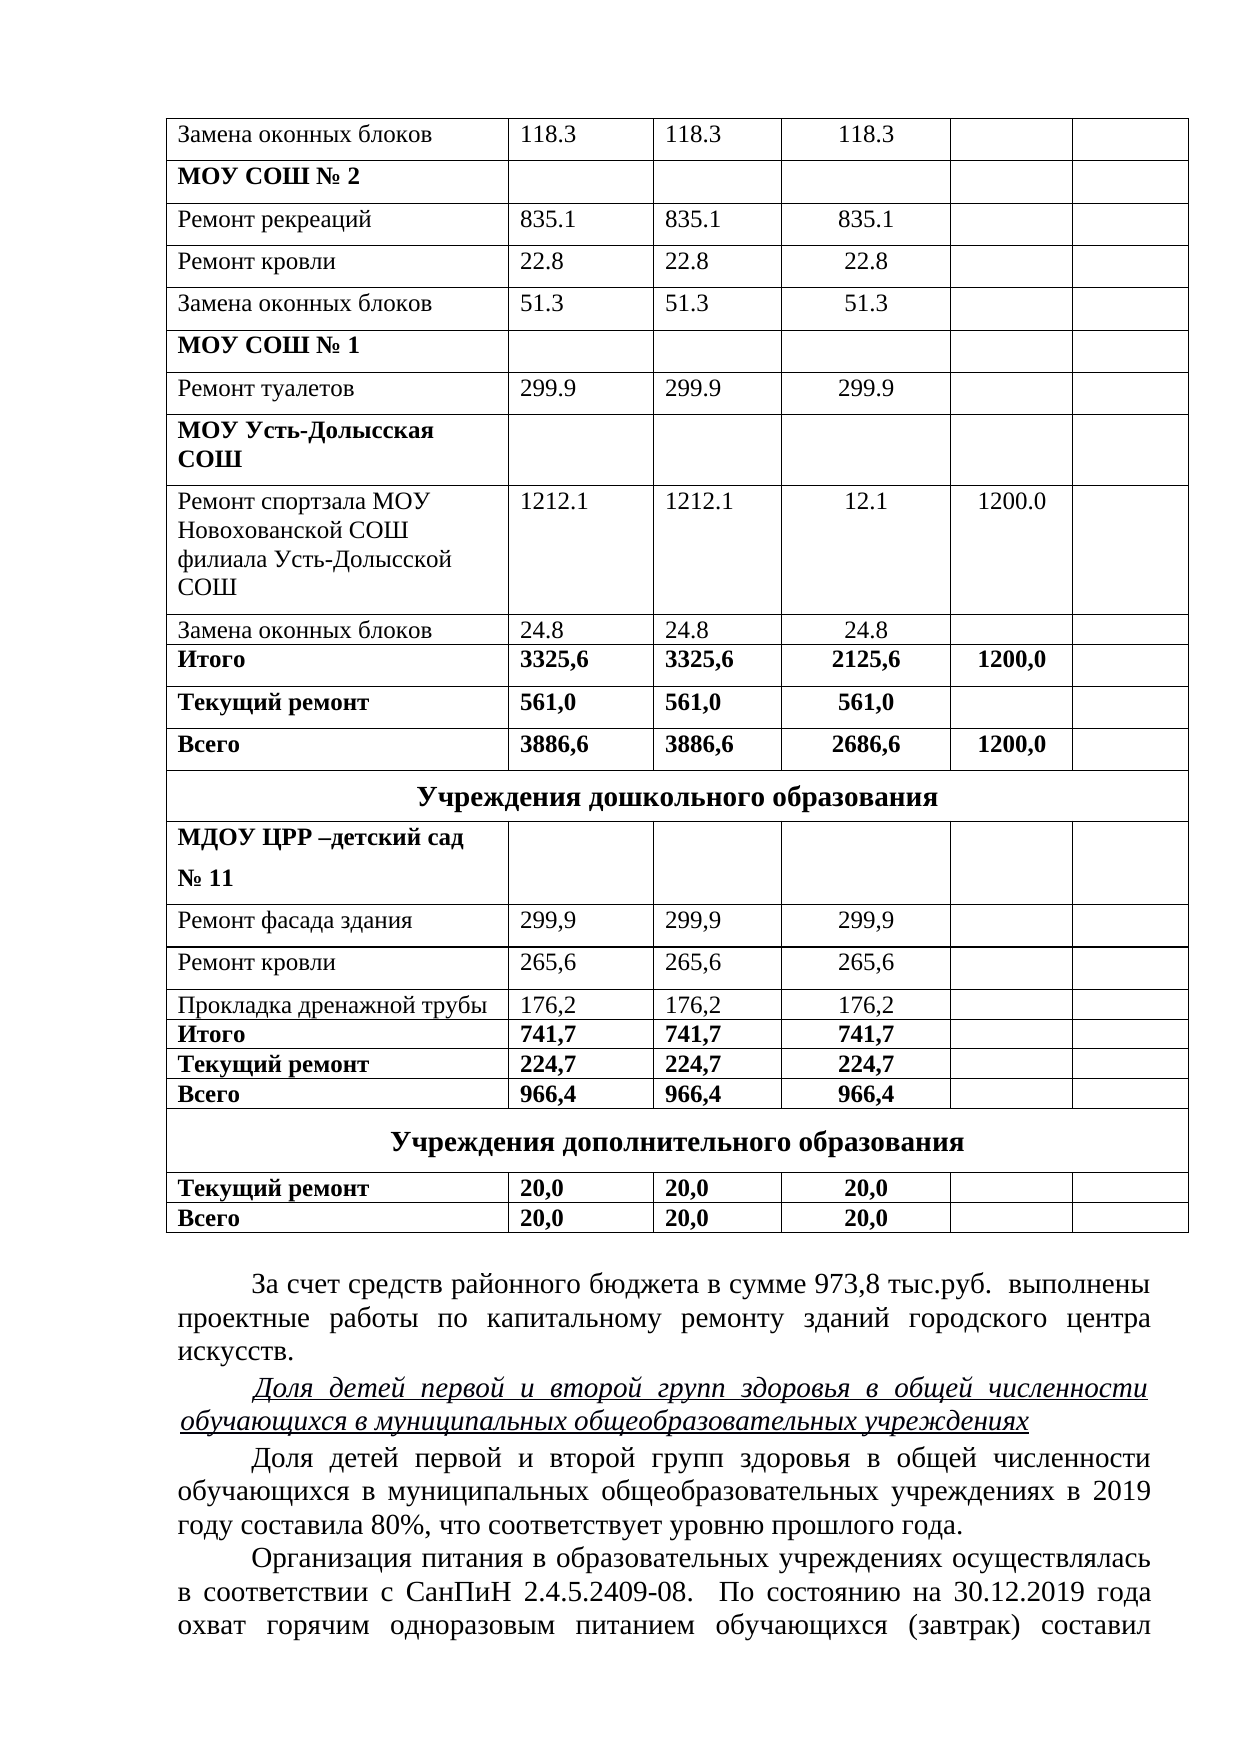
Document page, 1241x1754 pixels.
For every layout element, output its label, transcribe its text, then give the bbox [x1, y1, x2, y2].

table_cell Ремонт кровли [167, 246, 508, 287]
table_cell 265,6 [509, 948, 653, 989]
table_cell 51.3 [509, 288, 653, 329]
table_cell МОУ СОШ № 1 [167, 331, 508, 372]
table_cell 118.3 [509, 119, 653, 160]
table_cell 299,9 [509, 905, 653, 946]
table_cell 51.3 [782, 288, 950, 329]
table_cell [1073, 729, 1188, 770]
table_cell 299.9 [509, 373, 653, 414]
table_cell 118.3 [654, 119, 781, 160]
text Доля детей первой и второй групп здоровья в общей численности обучающихся в муниципальных общеобразовательных учреждениях в 2019 году составила 80%, что соответствует уровню прошлого года. [177, 1440, 1152, 1540]
table_cell [782, 161, 950, 203]
table_cell 176,2 [654, 990, 781, 1018]
table_cell [1073, 373, 1188, 414]
table_cell 561,0 [782, 687, 950, 728]
table_cell [782, 822, 950, 904]
table_cell Итого [167, 645, 508, 686]
table_cell 299.9 [654, 373, 781, 414]
table_cell [654, 161, 781, 203]
table_cell [951, 119, 1072, 160]
table_cell 20,0 [782, 1203, 950, 1232]
table_cell [951, 204, 1072, 245]
table_cell 741,7 [509, 1020, 653, 1048]
table_cell Прокладка дренажной трубы [167, 990, 508, 1018]
table_cell 741,7 [654, 1020, 781, 1048]
table_cell [1073, 905, 1188, 946]
table_cell 265,6 [654, 948, 781, 989]
table_cell 51.3 [654, 288, 781, 329]
table_cell 299,9 [782, 905, 950, 946]
table_cell [951, 948, 1072, 989]
table_cell 176,2 [782, 990, 950, 1018]
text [177, 1540, 1152, 1641]
table_cell 224,7 [782, 1049, 950, 1078]
table_cell 1212.1 [509, 486, 653, 614]
table_cell [654, 415, 781, 485]
table_cell Всего [167, 1079, 508, 1108]
table_cell МДОУ ЦРР –детский сад № 11 [167, 822, 508, 904]
table_cell [1073, 645, 1188, 686]
table_cell 966,4 [654, 1079, 781, 1108]
table_cell Всего [167, 1203, 508, 1232]
table_cell 835.1 [782, 204, 950, 245]
table_cell МОУ Усть-Долысская СОШ [167, 415, 508, 485]
table_cell Замена оконных блоков [167, 615, 508, 643]
table_cell Ремонт фасада здания [167, 905, 508, 946]
table_cell [1073, 486, 1188, 614]
table_cell 12.1 [782, 486, 950, 614]
table_cell 20,0 [782, 1173, 950, 1202]
table_cell 24.8 [654, 615, 781, 643]
table_cell Замена оконных блоков [167, 288, 508, 329]
table_cell [951, 246, 1072, 287]
table_cell 265,6 [782, 948, 950, 989]
table_cell 22.8 [654, 246, 781, 287]
table_cell [654, 331, 781, 372]
table_cell 1212.1 [654, 486, 781, 614]
table_cell [951, 288, 1072, 329]
table_cell МОУ СОШ № 2 [167, 161, 508, 203]
table_cell 20,0 [509, 1173, 653, 1202]
table_cell 966,4 [509, 1079, 653, 1108]
table_cell [1073, 415, 1188, 485]
table_cell Ремонт кровли [167, 948, 508, 989]
table_cell 176,2 [509, 990, 653, 1018]
table_cell [951, 331, 1072, 372]
table_cell 118.3 [782, 119, 950, 160]
table_cell Текущий ремонт [167, 1049, 508, 1078]
table_cell Итого [167, 1020, 508, 1048]
table_cell [1073, 204, 1188, 245]
table_cell [782, 331, 950, 372]
table_cell [951, 1049, 1072, 1078]
table_cell 20,0 [654, 1203, 781, 1232]
table_cell [509, 161, 653, 203]
table_cell 966,4 [782, 1079, 950, 1108]
table_cell Текущий ремонт [167, 687, 508, 728]
table_cell [951, 905, 1072, 946]
text За счет средств районного бюджета в сумме 973,8 тыс.руб. выполнены проектные работы по капитальному ремонту зданий городского центра искусств. [177, 1266, 1152, 1367]
table_cell Учреждения дополнительного образования [167, 1109, 1188, 1172]
table_cell 3886,6 [654, 729, 781, 770]
table_cell Текущий ремонт [167, 1173, 508, 1202]
table_cell [782, 415, 950, 485]
table_cell [1073, 1049, 1188, 1078]
table_cell [509, 415, 653, 485]
table_cell [1073, 119, 1188, 160]
table_cell [951, 687, 1072, 728]
table_cell [1073, 1079, 1188, 1108]
table_cell Ремонт спортзала МОУ Новохованской СОШ филиала Усть-Долысской СОШ [167, 486, 508, 614]
table_cell Замена оконных блоков [167, 119, 508, 160]
table_cell [951, 373, 1072, 414]
table_cell [1073, 1173, 1188, 1202]
table_cell [1073, 822, 1188, 904]
table_cell [951, 1079, 1072, 1108]
table_cell Ремонт туалетов [167, 373, 508, 414]
table_cell 3325,6 [654, 645, 781, 686]
table_cell 741,7 [782, 1020, 950, 1048]
table_cell 2125,6 [782, 645, 950, 686]
table_cell [1073, 288, 1188, 329]
table_cell [951, 822, 1072, 904]
table_cell [1073, 687, 1188, 728]
table_header Доля детей первой и второй групп здоровья в общей численности обучающихся в муниципальных общеобразовательных учреждениях [177, 1367, 1152, 1440]
table_cell [951, 1020, 1072, 1048]
table_cell [1073, 990, 1188, 1018]
table_cell [951, 1173, 1072, 1202]
table_cell 22.8 [782, 246, 950, 287]
table_cell 24.8 [509, 615, 653, 643]
table_cell 299.9 [782, 373, 950, 414]
table_cell 835.1 [654, 204, 781, 245]
table_cell [654, 822, 781, 904]
table_cell [509, 331, 653, 372]
table_cell [951, 415, 1072, 485]
table_cell 3325,6 [509, 645, 653, 686]
table_cell 1200.0 [951, 486, 1072, 614]
table_cell Ремонт рекреаций [167, 204, 508, 245]
table_cell 20,0 [654, 1173, 781, 1202]
table_cell [1073, 161, 1188, 203]
table_cell 20,0 [509, 1203, 653, 1232]
table_cell [1073, 1020, 1188, 1048]
table_cell 1200,0 [951, 729, 1072, 770]
table_cell 299,9 [654, 905, 781, 946]
table_cell 1200,0 [951, 645, 1072, 686]
table_cell 835.1 [509, 204, 653, 245]
table_cell [951, 1203, 1072, 1232]
table_cell 561,0 [654, 687, 781, 728]
table_cell 24.8 [782, 615, 950, 643]
table_cell [1073, 246, 1188, 287]
table_cell [1073, 615, 1188, 643]
table_cell [509, 822, 653, 904]
table_cell [951, 990, 1072, 1018]
table_cell 561,0 [509, 687, 653, 728]
table_cell [951, 161, 1072, 203]
table_cell 3886,6 [509, 729, 653, 770]
table_cell 224,7 [509, 1049, 653, 1078]
table_cell 22.8 [509, 246, 653, 287]
table_cell Учреждения дошкольного образования [167, 771, 1188, 821]
table_cell 224,7 [654, 1049, 781, 1078]
table_cell Всего [167, 729, 508, 770]
table_cell 2686,6 [782, 729, 950, 770]
table_cell [1073, 1203, 1188, 1232]
table_cell [1073, 331, 1188, 372]
table_cell [951, 615, 1072, 643]
table_cell [1073, 948, 1188, 989]
